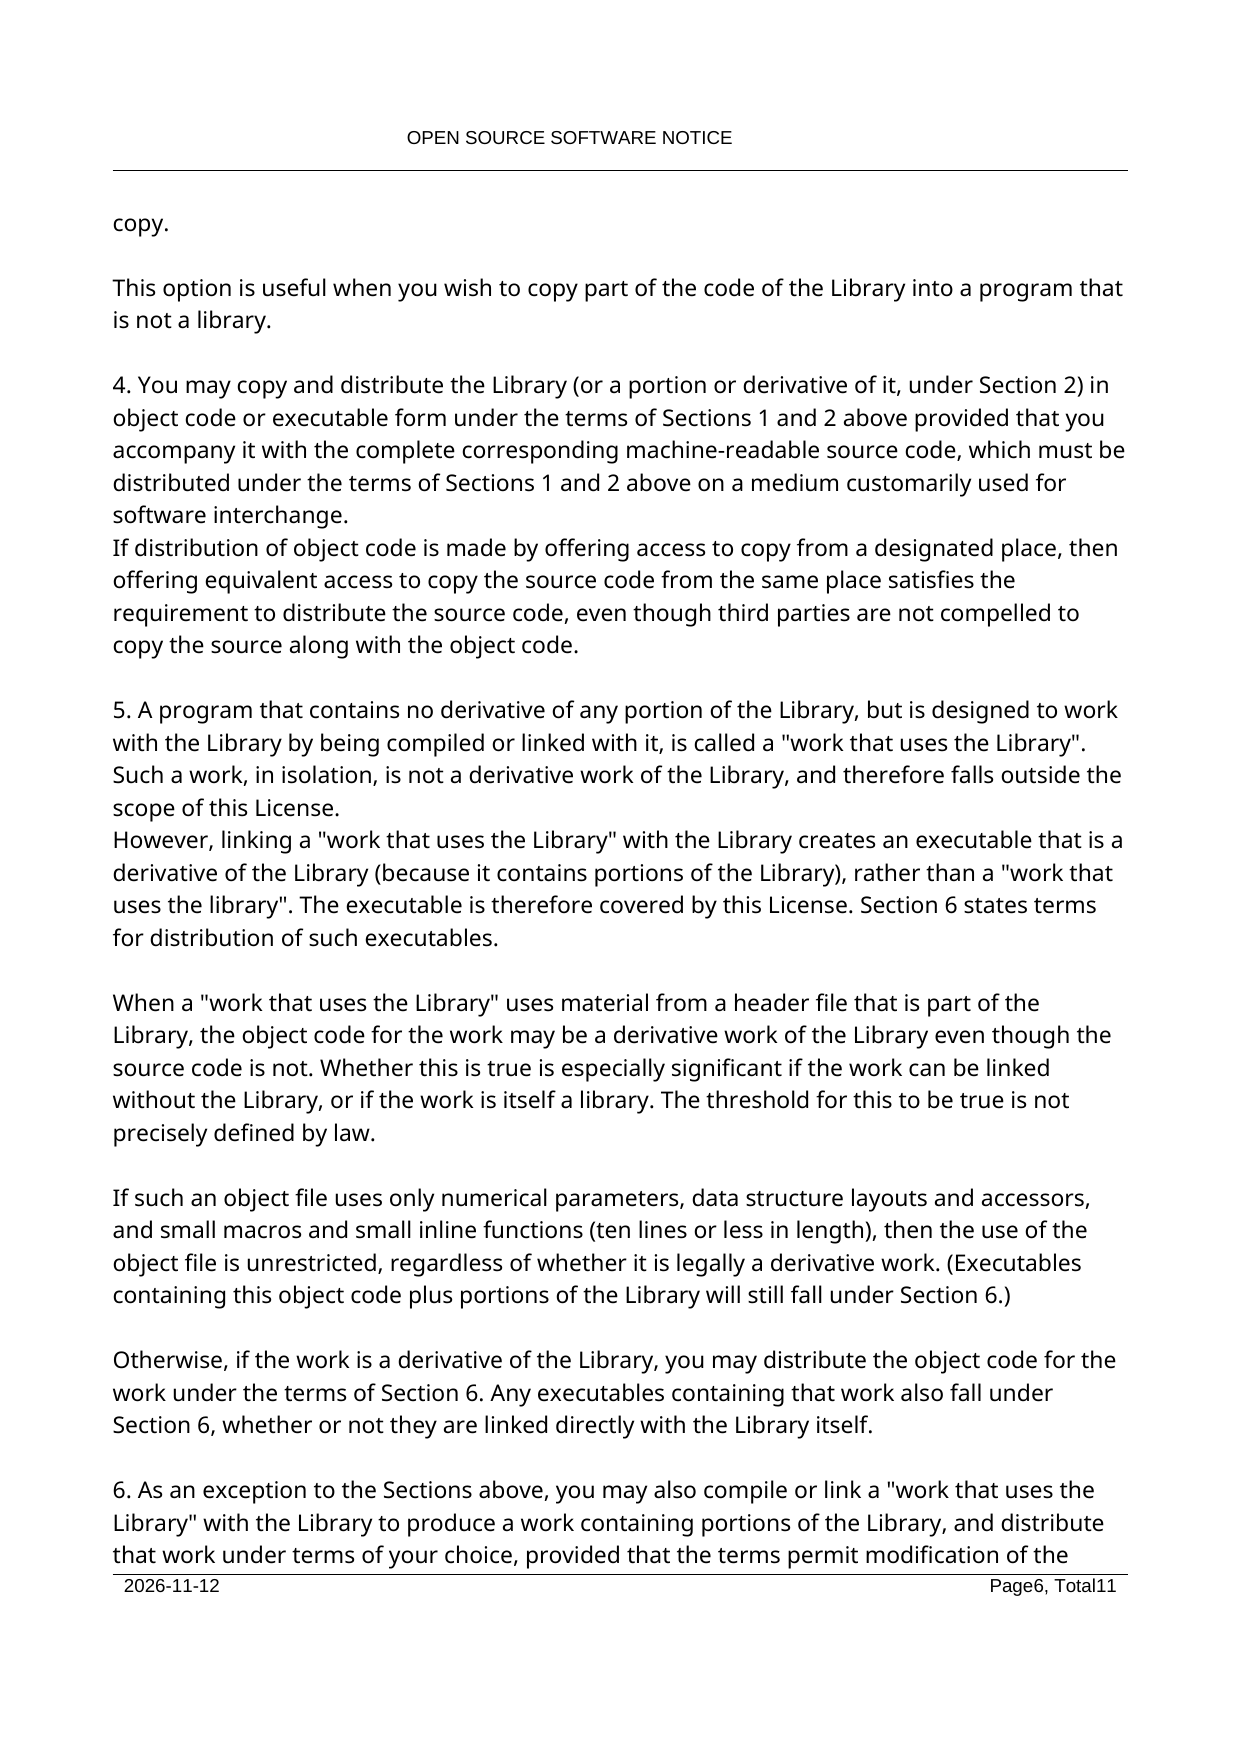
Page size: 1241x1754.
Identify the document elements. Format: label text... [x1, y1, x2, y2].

text 4. You may copy and distribute the Library (or a portion or derivative of it, under Section 2) in object code or executable form under the terms of Sections 1 and 2 above provided that you accompany it with the complete corresponding machine-readable source code, which must be distributed under the terms of Sections 1 and 2 above on a medium customarily used for software interchange. [112, 369, 1128, 531]
text 5. A program that contains no derivative of any portion of the Library, but is designed to work with the Library by being compiled or linked with it, is called a "work that uses the Library". Such a work, in isolation, is not a derivative work of the Library, and therefore falls outside the scope of this License. [112, 694, 1128, 824]
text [112, 1474, 1128, 1571]
text If such an object file uses only numerical parameters, data structure layouts and accessors, and small macros and small inline functions (ten lines or less in length), then the use of the object file is unrestricted, regardless of whether it is legally a derivative work. (Executables containing this object code plus portions of the Library will still fall under Section 6.) [112, 1181, 1128, 1311]
text This option is useful when you wish to copy part of the code of the Library into a program that is not a library. [112, 271, 1128, 336]
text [112, 206, 1128, 239]
text When a "work that uses the Library" uses material from a header file that is part of the Library, the object code for the work may be a derivative work of the Library even though the source code is not. Whether this is true is especially significant if the work can be linked without the Library, or if the work is itself a library. The threshold for this to be true is not precisely defined by law. [112, 986, 1128, 1149]
text Otherwise, if the work is a derivative of the Library, you may distribute the object code for the work under the terms of Section 6. Any executables containing that work also fall under Section 6, whether or not they are linked directly with the Library itself. [112, 1344, 1128, 1441]
text If distribution of object code is made by offering access to copy from a designated place, then offering equivalent access to copy the source code from the same place satisfies the requirement to distribute the source code, even though third parties are not compelled to copy the source along with the object code. [112, 531, 1128, 661]
text However, linking a "work that uses the Library" with the Library creates an executable that is a derivative of the Library (because it contains portions of the Library), rather than a "work that uses the library". The executable is therefore covered by this License. Section 6 states terms for distribution of such executables. [112, 824, 1128, 954]
